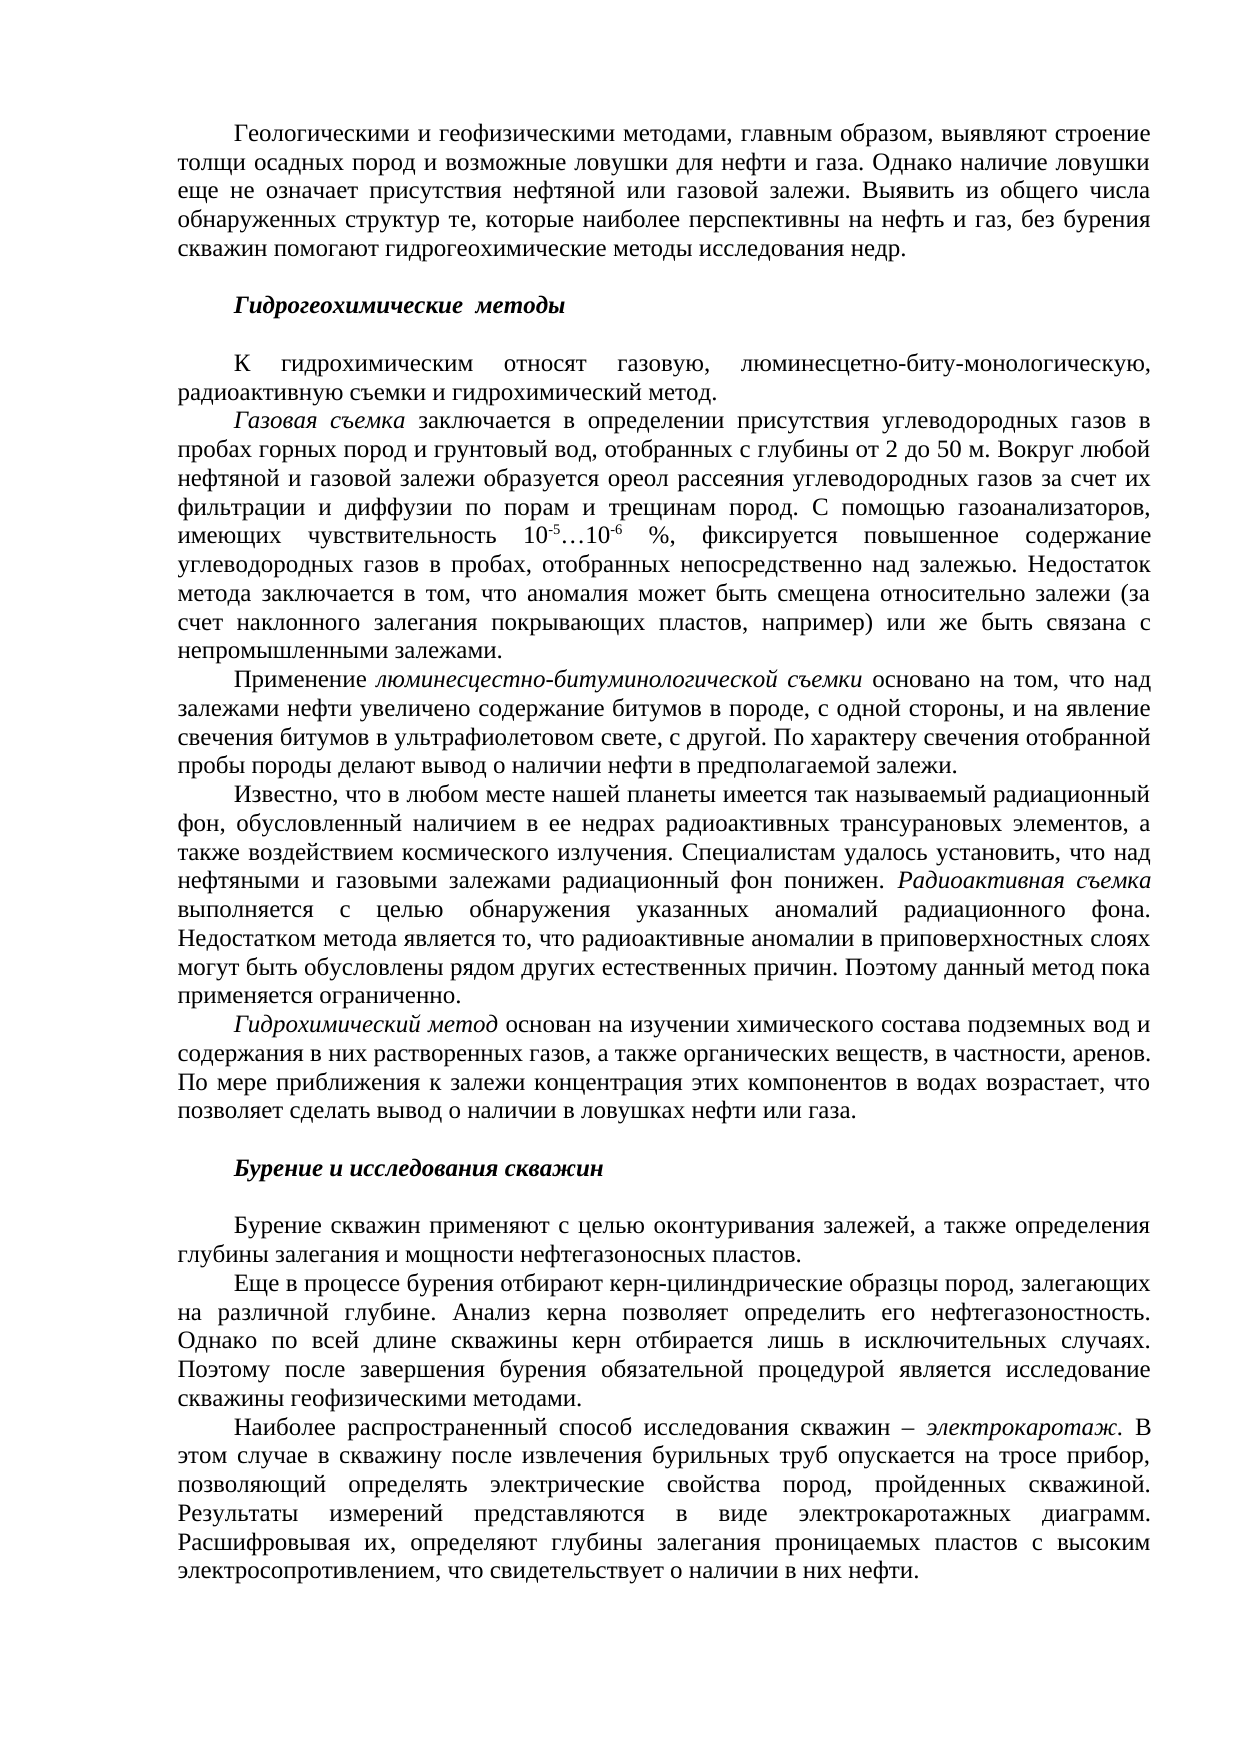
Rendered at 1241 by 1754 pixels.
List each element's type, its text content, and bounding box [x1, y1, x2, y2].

text Наиболее распространенный способ исследования скважин – электрокаротаж. В этом случае в скважину после извлечения бурильных труб опускается на тросе прибор, позволяющий определять электрические свойства пород, пройденных скважиной. Результаты измерений представляются в виде электрокаротажных диаграмм. Расшифровывая их, определяют глубины залегания проницаемых пластов с высоким электросопротивлением, что свидетельствует о наличии в них нефти. [177, 1412, 1152, 1584]
text Геологическими и геофизическими методами, главным образом, выявляют строение толщи осадных пород и возможные ловушки для нефти и газа. Однако наличие ловушки еще не означает присутствия нефтяной или газовой залежи. Выявить из общего числа обнаруженных структур те, которые наиболее перспективны на нефть и газ, без бурения скважин помогают гидрогеохимические методы исследования недр. [177, 118, 1152, 262]
text Применение люминесцестно-битуминологической съемки основано на том, что над залежами нефти увеличено содержание битумов в породе, с одной стороны, и на явление свечения битумов в ультрафиолетовом свете, с другой. По характеру свечения отобранной пробы породы делают вывод о наличии нефти в предполагаемой залежи. [177, 664, 1152, 779]
text Гидрохимический метод основан на изучении химического состава подземных вод и содержания в них растворенных газов, а также органических веществ, в частности, аренов. По мере приближения к залежи концентрация этих компонентов в водах возрастает, что позволяет сделать вывод о наличии в ловушках нефти или газа. [177, 1009, 1152, 1124]
text Известно, что в любом месте нашей планеты имеется так называемый радиационный фон, обусловленный наличием в ее недрах радиоактивных трансурановых элементов, а также воздействием космического излучения. Специалистам удалось установить, что над нефтяными и газовыми залежами радиационный фон понижен. Радиоактивная съемка выполняется с целью обнаружения указанных аномалий радиационного фона. Недостатком метода является то, что радиоактивные аномалии в приповерхностных слоях могут быть обусловлены рядом других естественных причин. Поэтому данный метод пока применяется ограниченно. [177, 779, 1152, 1009]
subtitle Гидрогеохимические методы [177, 291, 1152, 319]
text Еще в процессе бурения отбирают керн-цилиндрические образцы пород, залегающих на различной глубине. Анализ керна позволяет определить его нефтегазоностность. Однако по всей длине скважины керн отбирается лишь в исключительных случаях. Поэтому после завершения бурения обязательной процедурой является исследование скважины геофизическими методами. [177, 1268, 1152, 1412]
text К гидрохимическим относят газовую, люминесцетно-биту-монологическую, радиоактивную съемки и гидрохимический метод. [177, 348, 1152, 406]
text Газовая съемка заключается в определении присутствия углеводородных газов в пробах горных пород и грунтовый вод, отобранных с глубины от 2 до 50 м. Вокруг любой нефтяной и газовой залежи образуется ореол рассеяния углеводородных газов за счет их фильтрации и диффузии по порам и трещинам пород. С помощью газоанализаторов, имеющих чувствительность 10-5…10-6 %, фиксируется повышенное содержание углеводородных газов в пробах, отобранных непосредственно над залежью. Недостаток метода заключается в том, что аномалия может быть смещена относительно залежи (за счет наклонного залегания покрывающих пластов, например) или же быть связана с непромышленными залежами. [177, 406, 1152, 664]
text Бурение скважин применяют с целью оконтуривания залежей, а также определения глубины залегания и мощности нефтегазоносных пластов. [177, 1211, 1152, 1268]
subtitle Бурение и исследования скважин [177, 1153, 1152, 1182]
